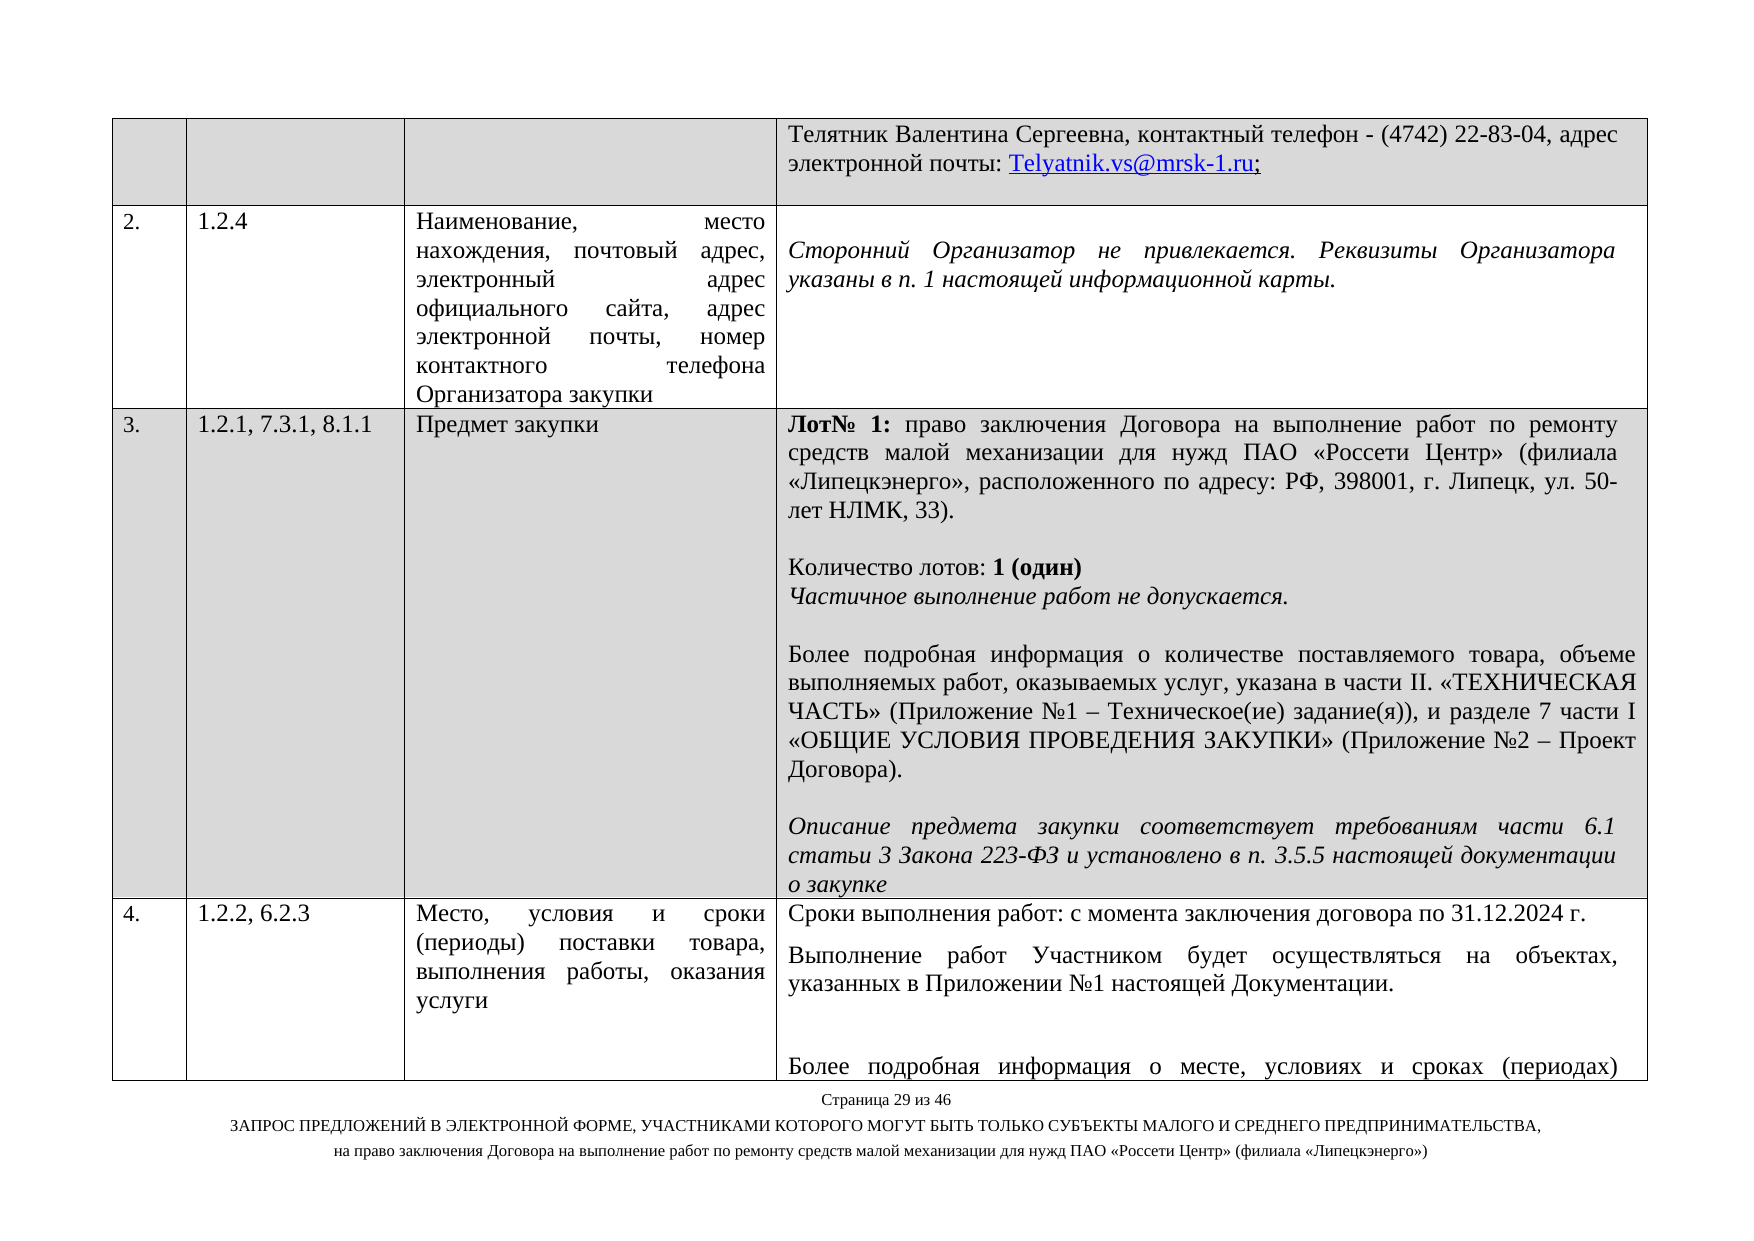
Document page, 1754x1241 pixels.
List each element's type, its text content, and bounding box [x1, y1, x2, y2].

table_cell Предмет закупки [405, 409, 776, 897]
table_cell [777, 899, 1647, 1080]
table_cell 1.2.1, 7.3.1, 8.1.1 [187, 409, 404, 897]
table_cell Сторонний Организатор не привлекается. Реквизиты Организатора указаны в п. 1 настоящей информационной карты. [777, 206, 1647, 408]
table_cell [113, 899, 186, 1080]
table_cell [113, 119, 186, 205]
table_cell Лот№ 1: право заключения Договора на выполнение работ по ремонту средств малой механизации для нужд ПАО «Россети Центр» (филиала «Липецкэнерго», расположенного по адресу: РФ, 398001, г. Липецк, ул. 50-лет НЛМК, 33). Количество лотов: 1 (один) Частичное выполнение работ не допускается. Более подробная информация о количестве поставляемого товара, объеме выполняемых работ, оказываемых услуг, указана в части II. «ТЕХНИЧЕСКАЯ ЧАСТЬ» (Приложение №1 – Техническое(ие) задание(я)), и разделе 7 части I «ОБЩИЕ УСЛОВИЯ ПРОВЕДЕНИЯ ЗАКУПКИ» (Приложение №2 – Проект Договора). Описание предмета закупки соответствует требованиям части 6.1 статьи 3 Закона 223-ФЗ и установлено в п. 3.5.5 настоящей документации о закупке [777, 409, 1647, 897]
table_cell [405, 119, 776, 205]
table_cell 1.2.4 [187, 206, 404, 408]
table_cell [113, 206, 186, 408]
table_cell 1.2.2, 6.2.3 [187, 899, 404, 1080]
table_cell 1.2.1 [187, 119, 404, 205]
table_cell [405, 899, 776, 1080]
table_cell [113, 409, 186, 897]
table_cell Наименование, место нахождения, почтовый адрес, электронный адрес официального сайта, адрес электронной почты, номер контактного телефона Организатора закупки [405, 206, 776, 408]
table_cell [777, 119, 1647, 205]
